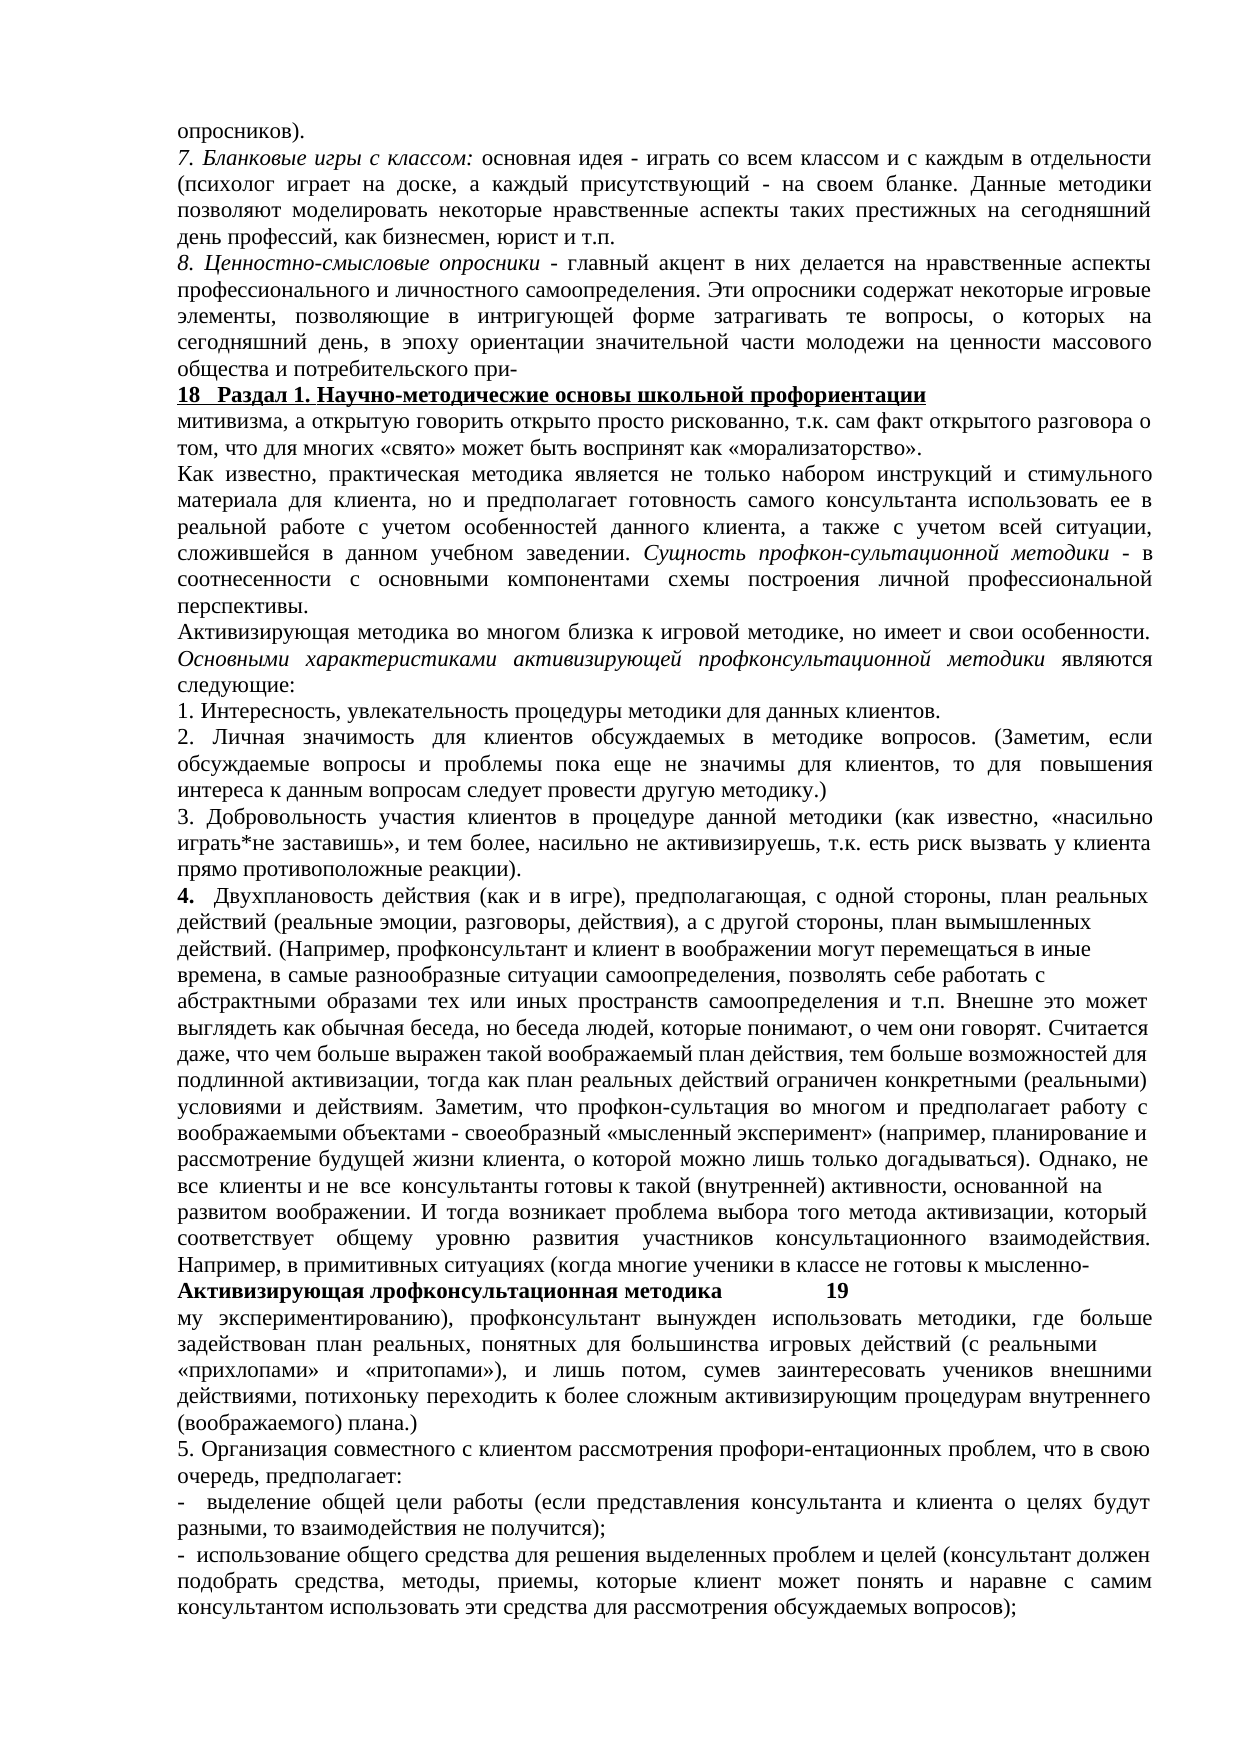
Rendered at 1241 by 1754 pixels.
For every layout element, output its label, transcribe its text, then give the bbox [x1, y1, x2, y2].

list Организация совместного с клиентом рассмотрения профори-ентационных проблем, что в свою очередь, предполагает: [177, 1435, 1152, 1488]
list Двухплановость действия (как и в игре), предполагающая, с одной стороны, план реальных действий (реальные эмоции, разговоры, действия), а с другой стороны, план вымышленных действий. (Например, профконсультант и клиент в воображении могут перемещаться в иные времена, в самые разнообразные ситуации самоопределения, позволять себе работать с абстрактными образами тех или иных пространств самоопределения и т.п. Внешне это может выглядеть как обычная беседа, но беседа людей, которые понимают, о чем они говорят. Считается даже, что чем больше выражен такой воображаемый план действия, тем больше возможностей для подлинной активизации, тогда как план реальных действий ограничен конкретными (реальными) условиями и действиям. Заметим, что профкон-сультация во многом и предполагает работу с воображаемыми объектами - своеобразный «мысленный эксперимент» (например, планирование и рассмотрение будущей жизни клиента, о которой можно лишь только догадываться). Однако, не все клиенты и не все консультанты готовы к такой (внутренней) активности, основанной на развитом воображении. И тогда возникает проблема выбора того метода активизации, который соответствует общему уровню развития участников консультационного взаимодействия. Например, в примитивных ситуациях (когда многие ученики в классе не готовы к мысленно- Активизирующая лрофконсультационная методика 19 [177, 882, 1153, 1303]
list использование общего средства для решения выделенных проблем и целей (консультант должен подобрать средства, методы, приемы, которые клиент может понять и наравне с самим консультантом использовать эти средства для рассмотрения обсуждаемых вопросов); [177, 1541, 1152, 1620]
list выделение общей цели работы (если представления консультанта и клиента о целях будут разными, то взаимодействия не получится); [177, 1488, 1152, 1541]
list Интересность, увлекательность процедуры методики для данных клиентов. [177, 697, 1240, 723]
text митивизма, а открытую говорить открыто просто рискованно, т.к. сам факт открытого разговора о том, что для многих «свято» может быть воспринят как «морализаторство». [177, 407, 1152, 460]
text «прихлопами» и «притопами»), и лишь потом, сумев заинтересовать учеников внешними действиями, потихоньку переходить к более сложным активизирующим процедурам внутреннего (воображаемого) плана.) [177, 1356, 1152, 1435]
text Активизирующая методика во многом близка к игровой методике, но имеет и свои особенности. Основными характеристиками активизирующей профконсультационной методики являются следующие: [177, 618, 1152, 697]
text 18 Раздал 1. Научно-методичесжие основы школьной профориентации [177, 381, 1240, 407]
list Личная значимость для клиентов обсуждаемых в методике вопросов. (Заметим, если обсуждаемые вопросы и проблемы пока еще не значимы для клиентов, то для повышения интереса к данным вопросам следует провести другую методику.) [177, 723, 1153, 802]
list Бланковые игры с классом: основная идея - играть со всем классом и с каждым в отдельности (психолог играет на доске, а каждый присутствующий - на своем бланке. Данные методики позволяют моделировать некоторые нравственные аспекты таких престижных на сегодняшний день профессий, как бизнесмен, юрист и т.п. [177, 144, 1153, 249]
text опросников). [177, 117, 1240, 144]
text Как известно, практическая методика является не только набором инструкций и стимульного материала для клиента, но и предполагает готовность самого консультанта использовать ее в реальной работе с учетом особенностей данного клиента, а также с учетом всей ситуации, сложившейся в данном учебном заведении. Сущность профкон-сультационной методики - в соотнесенности с основными компонентами схемы построения личной профессиональной перспективы. [177, 460, 1153, 618]
list Ценностно-смысловые опросники - главный акцент в них делается на нравственные аспекты профессионального и личностного самоопределения. Эти опросники содержат некоторые игровые элементы, позволяющие в интригующей форме затрагивать те вопросы, о которых на сегодняшний день, в эпоху ориентации значительной части молодежи на ценности массового общества и потребительского при- [177, 249, 1152, 381]
text му экспериментированию), профконсультант вынужден использовать методики, где больше задействован план реальных, понятных для большинства игровых действий (с реальными [177, 1303, 1152, 1356]
list Добровольность участия клиентов в процедуре данной методики (как известно, «насильно играть*не заставишь», и тем более, насильно не активизируешь, т.к. есть риск вызвать у клиента прямо противоположные реакции). [177, 803, 1153, 882]
